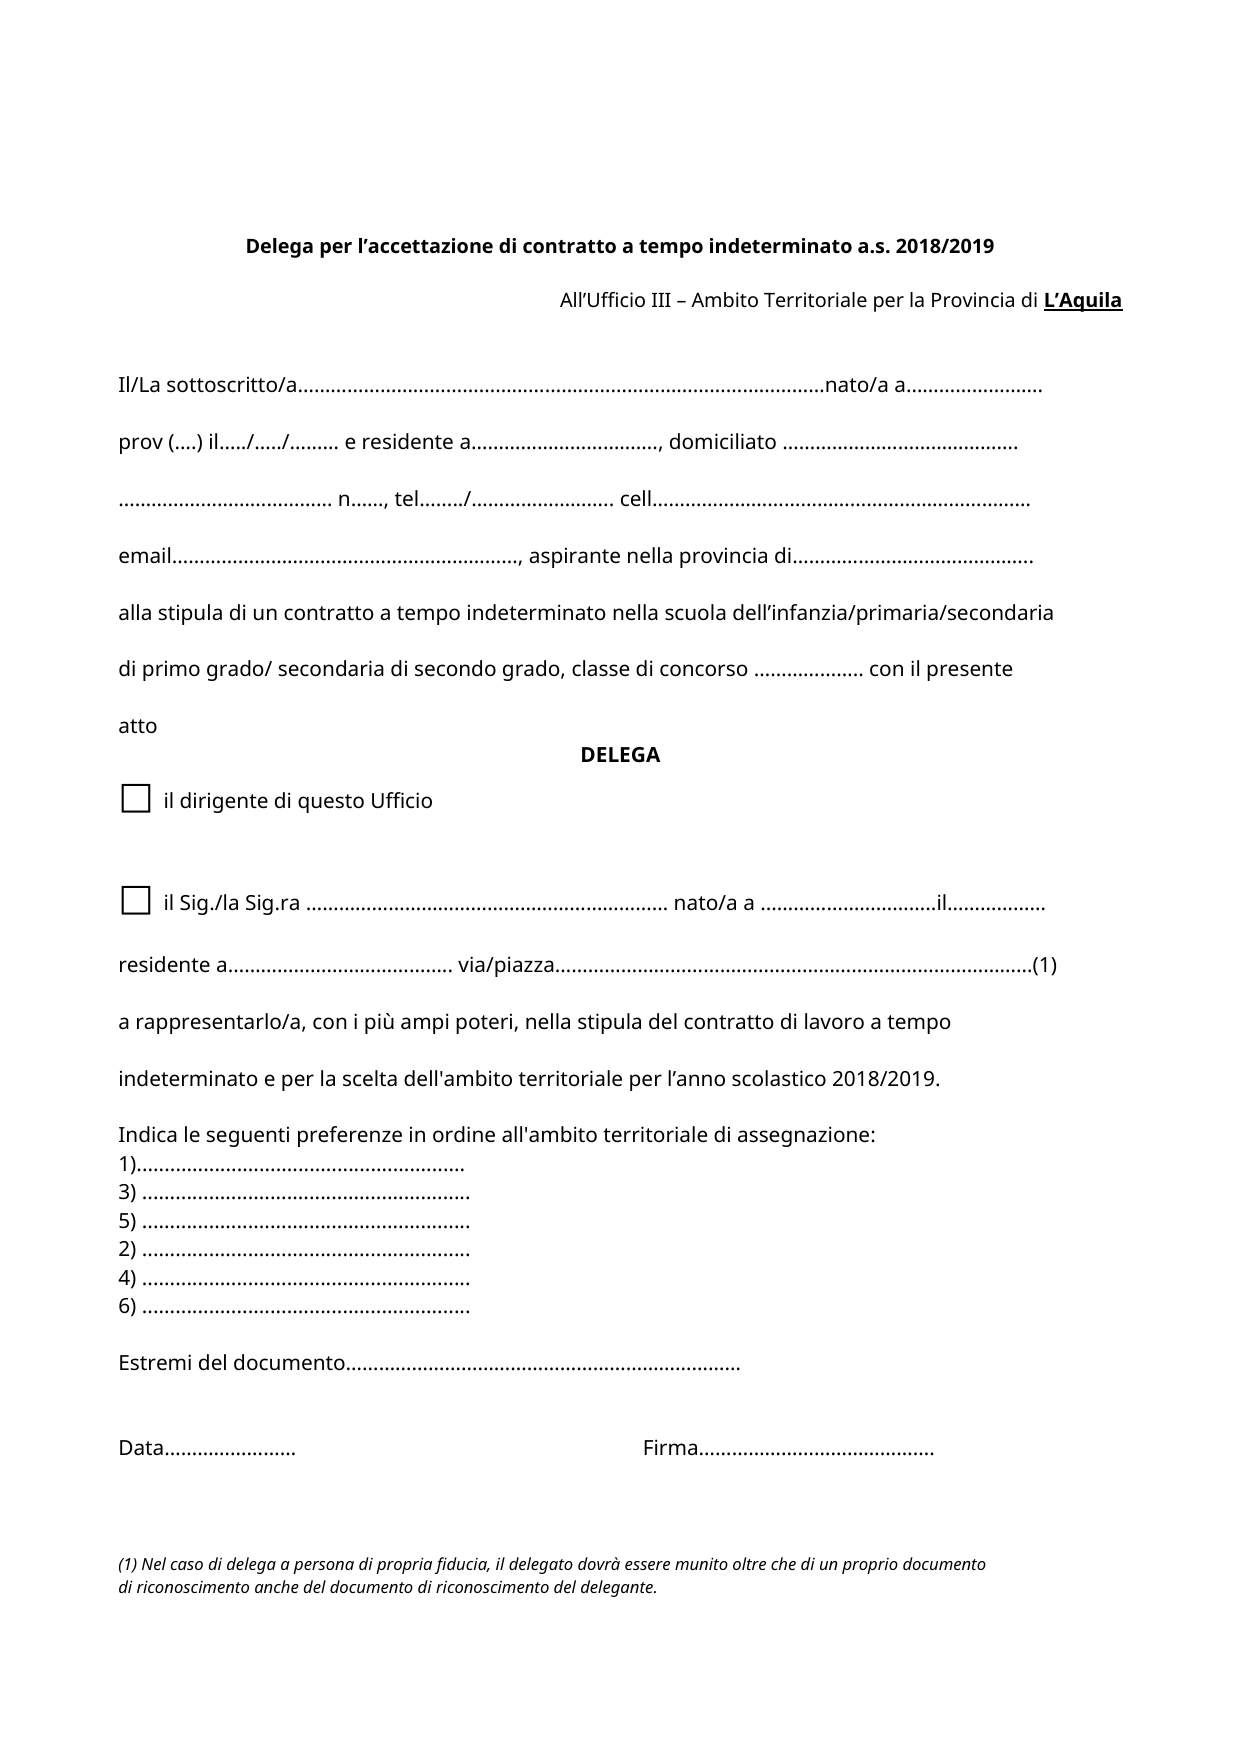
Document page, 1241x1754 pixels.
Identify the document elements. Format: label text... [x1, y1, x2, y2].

text a rappresentarlo/a, con i più ampi poteri, nella stipula del contratto di lavoro a tempo [118, 1007, 1122, 1035]
text 6) ........................................................... [118, 1291, 1122, 1319]
text 5) ........................................................... [118, 1206, 1122, 1234]
text di primo grado/ secondaria di secondo grado, classe di concorso ……………….. con il presente [118, 654, 1122, 683]
text Data…………………… Firma……………………………………. [118, 1433, 1122, 1462]
text indeterminato e per la scelta dell'ambito territoriale per l’anno scolastico 2018/2019. [118, 1064, 1122, 1092]
text Delega per l’accettazione di contratto a tempo indeterminato a.s. 2018/2019 [118, 232, 1122, 259]
text 4) ........................................................... [118, 1263, 1122, 1291]
text email………………………………………………………, aspirante nella provincia di…………………………………….. [118, 541, 1122, 569]
text 1)........................................................... [118, 1149, 1122, 1177]
text di riconoscimento anche del documento di riconoscimento del delegante. [118, 1575, 1122, 1598]
text □ il Sig./la Sig.ra ………………………………………………………… nato/a a ...………………………..il……………… [118, 870, 1122, 921]
text ………………………………… n……, tel…...../…………………….. cell…………………………………………………………… [118, 484, 1122, 512]
text All’Ufficio III – Ambito Territoriale per la Provincia di L’Aquila [118, 286, 1122, 313]
text (1) Nel caso di delega a persona di propria fiducia, il delegato dovrà essere munito oltre che di un proprio documento [118, 1553, 1122, 1575]
text Estremi del documento……………………………………………………………… [118, 1348, 1122, 1376]
text alla stipula di un contratto a tempo indeterminato nella scuola dell’infanzia/primaria/secondaria [118, 598, 1122, 626]
text prov (….) il…../…../……… e residente a……………………………., domiciliato ……………………………………. [118, 427, 1122, 456]
text Il/La sottoscritto/a……………………………………………………………………………………nato/a a……………………. [118, 370, 1122, 399]
text atto [118, 711, 1122, 740]
text Indica le seguenti preferenze in ordine all'ambito territoriale di assegnazione: [118, 1121, 1122, 1149]
text 3) ........................................................... [118, 1177, 1122, 1206]
text DELEGA [118, 740, 1122, 768]
text residente a………………………………….. via/piazza……………………………………………………………………………(1) [118, 950, 1122, 978]
text 2) ........................................................... [118, 1234, 1122, 1263]
text □ il dirigente di questo Ufficio [118, 768, 1122, 819]
